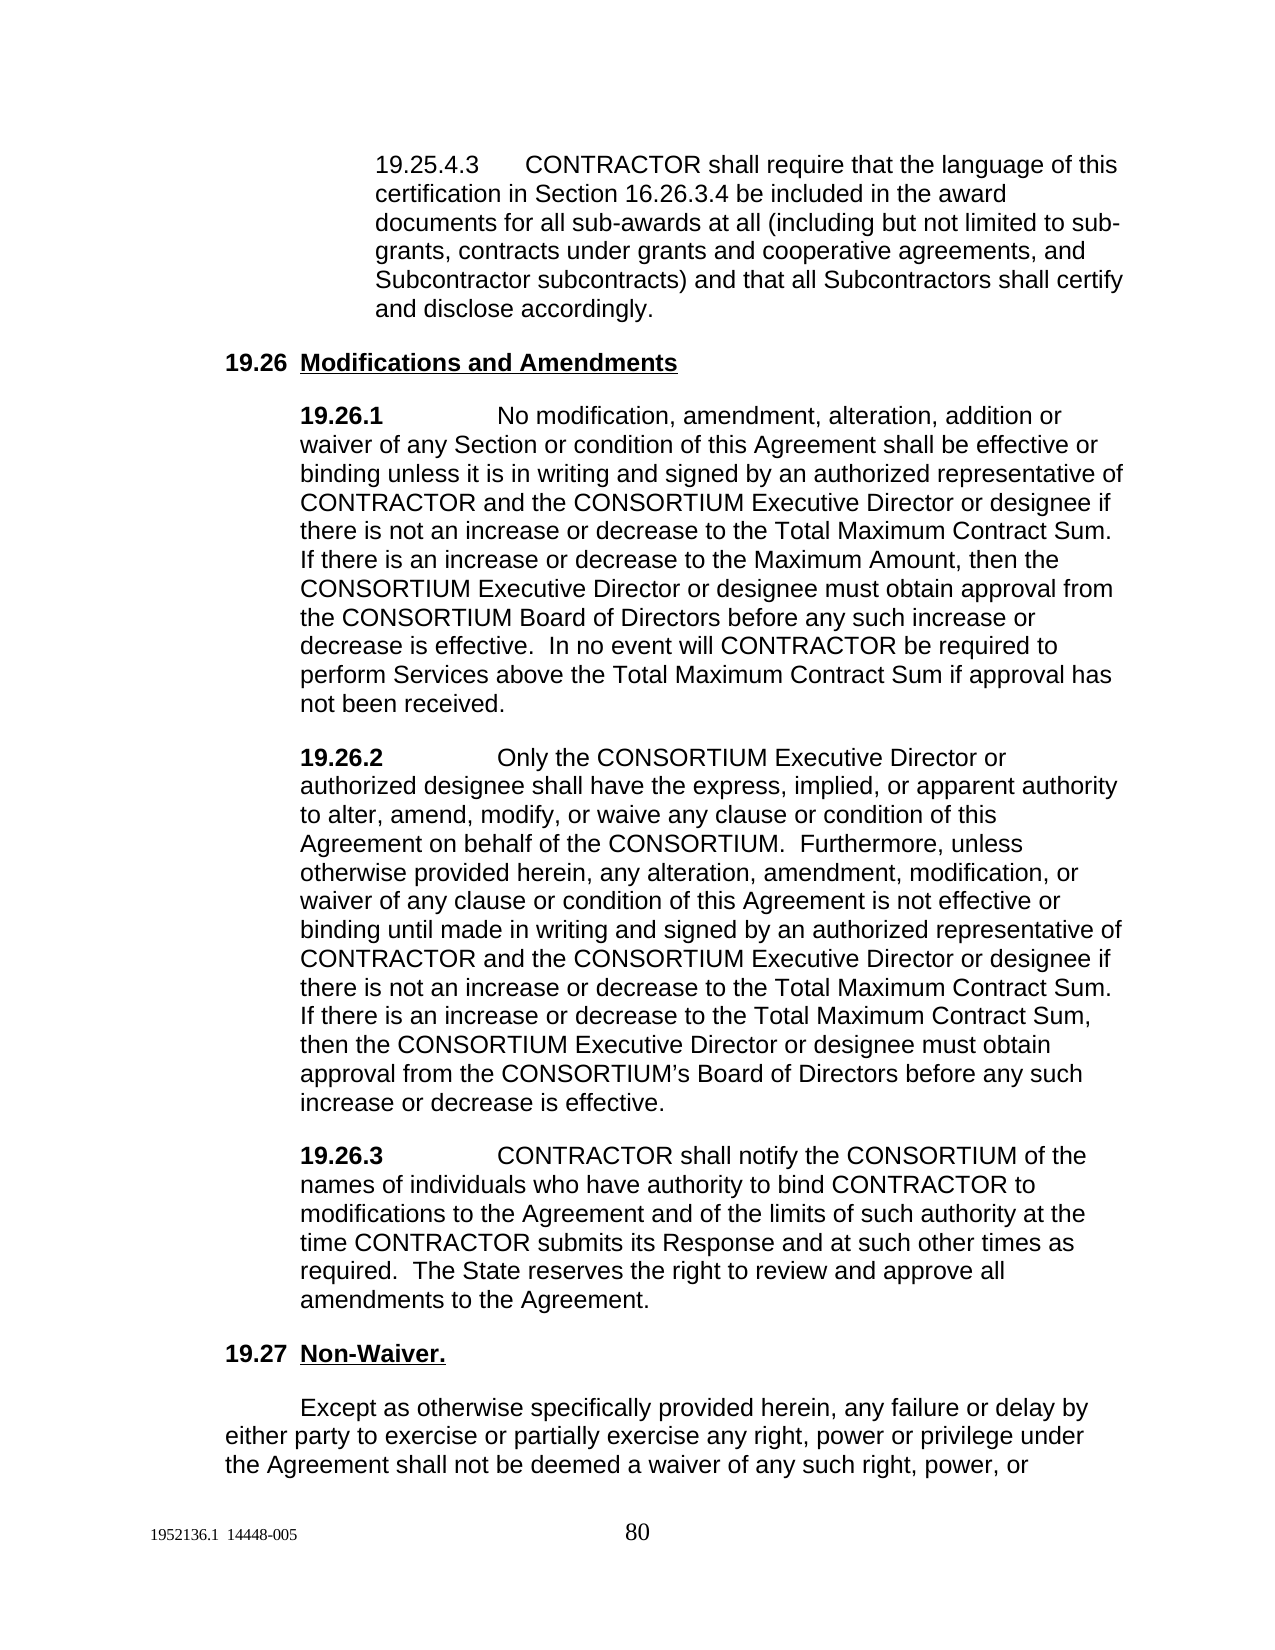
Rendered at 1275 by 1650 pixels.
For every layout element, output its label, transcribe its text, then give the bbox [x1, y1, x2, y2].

text Non-Waiver. [225, 1339, 1125, 1367]
text Modifications and Amendments [225, 347, 1125, 376]
text No modification, amendment, alteration, addition or waiver of any Section or condition of this Agreement shall be effective or binding unless it is in writing and signed by an authorized representative of CONTRACTOR and the CONSORTIUM Executive Director or designee if there is not an increase or decrease to the Total Maximum Contract Sum. If there is an increase or decrease to the Maximum Amount, then the CONSORTIUM Executive Director or designee must obtain approval from the CONSORTIUM Board of Directors before any such increase or decrease is effective. In no event will CONTRACTOR be required to perform Services above the Total Maximum Contract Sum if approval has not been received. [300, 401, 1125, 717]
text CONTRACTOR shall require that the language of this certification in Section 16.26.3.4 be included in the award documents for all sub-awards at all (including but not limited to sub-grants, contracts under grants and cooperative agreements, and Subcontractor subcontracts) and that all Subcontractors shall certify and disclose accordingly. [375, 150, 1125, 322]
text CONTRACTOR shall notify the CONSORTIUM of the names of individuals who have authority to bind CONTRACTOR to modifications to the Agreement and of the limits of such authority at the time CONTRACTOR submits its Response and at such other times as required. The State reserves the right to review and approve all amendments to the Agreement. [300, 1141, 1125, 1314]
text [225, 1392, 1125, 1479]
text Only the CONSORTIUM Executive Director or authorized designee shall have the express, implied, or apparent authority to alter, amend, modify, or waive any clause or condition of this Agreement on behalf of the CONSORTIUM. Furthermore, unless otherwise provided herein, any alteration, amendment, modification, or waiver of any clause or condition of this Agreement is not effective or binding until made in writing and signed by an authorized representative of CONTRACTOR and the CONSORTIUM Executive Director or designee if there is not an increase or decrease to the Total Maximum Contract Sum. If there is an increase or decrease to the Total Maximum Contract Sum, then the CONSORTIUM Executive Director or designee must obtain approval from the CONSORTIUM’s Board of Directors before any such increase or decrease is effective. [300, 742, 1125, 1116]
